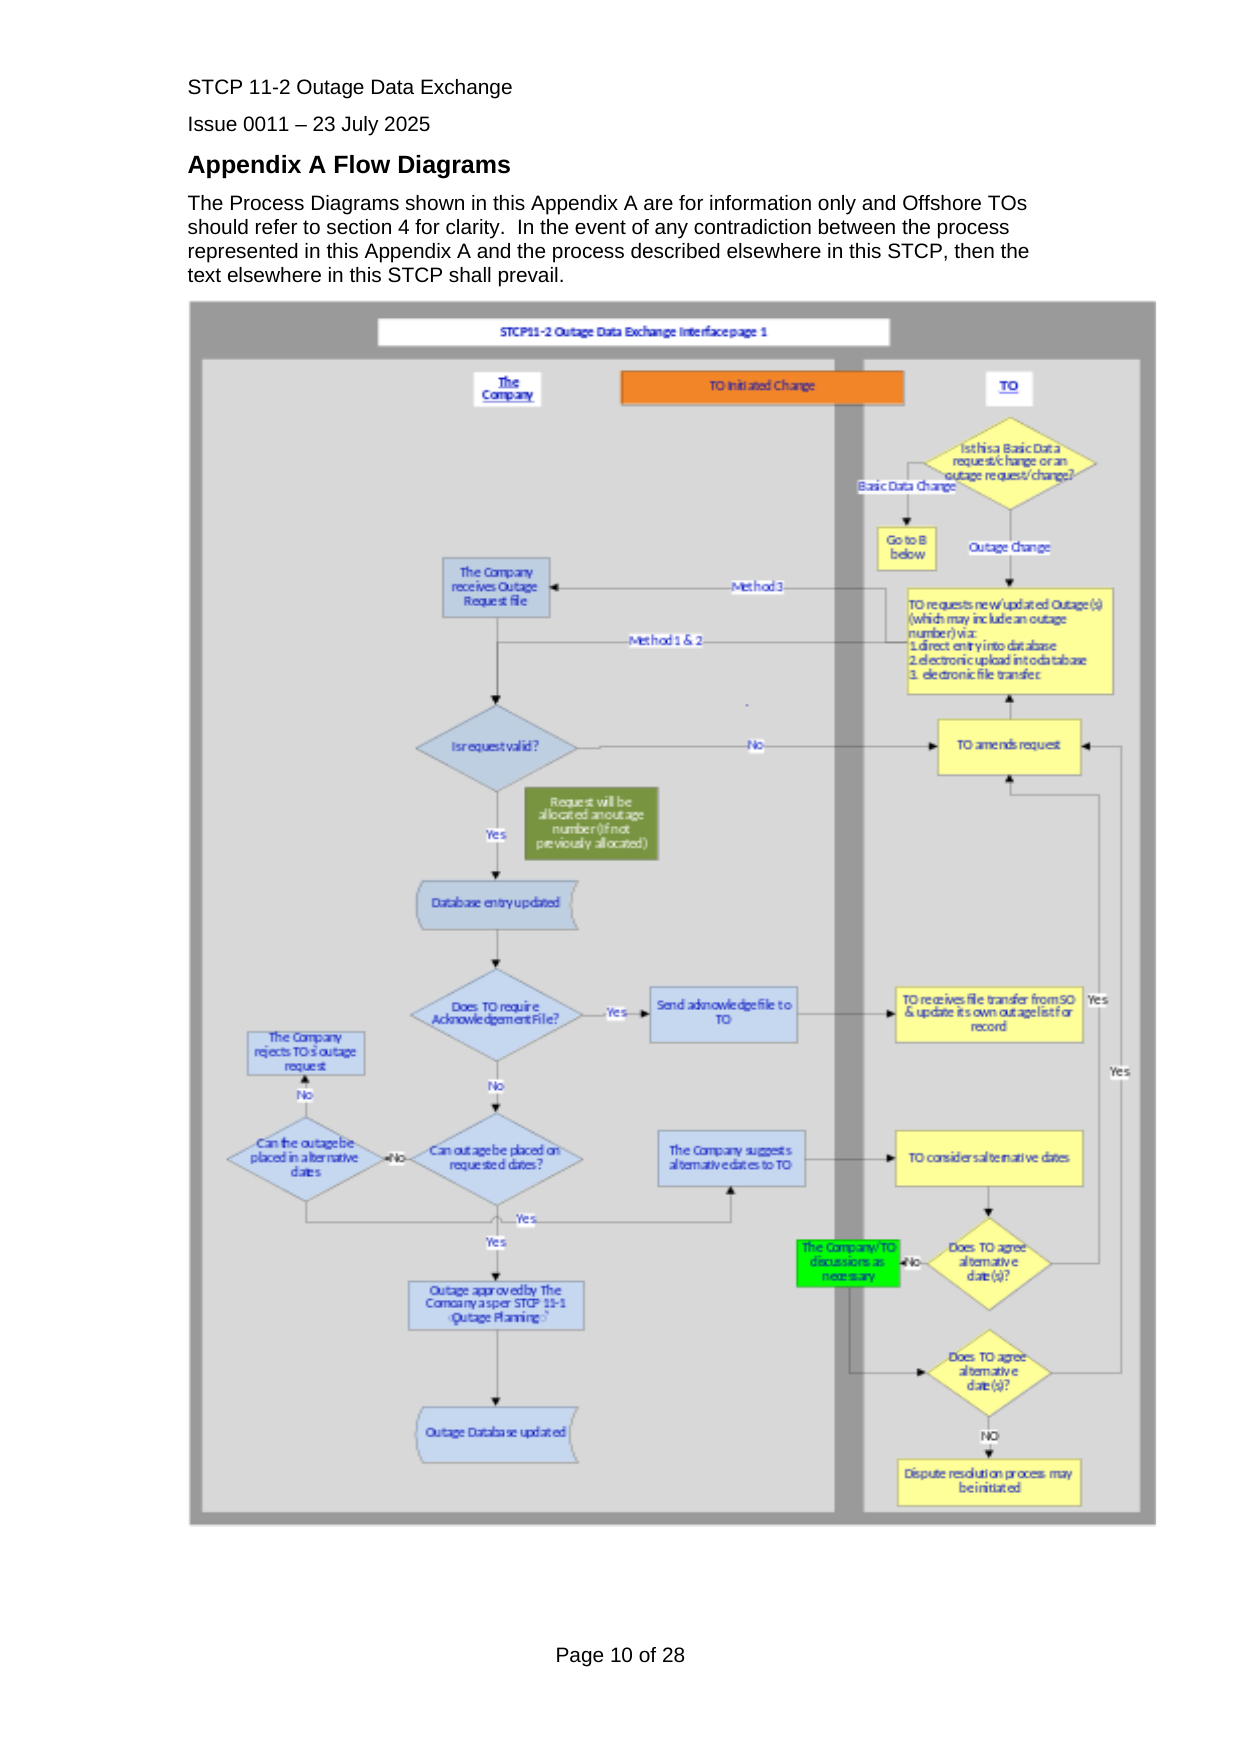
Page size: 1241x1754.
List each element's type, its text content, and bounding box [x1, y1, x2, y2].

text Appendix A Flow Diagrams [187, 150, 1053, 179]
text The Process Diagrams shown in this Appendix A are for information only and Offshore TOs should refer to section 4 for clarity. In the event of any contradiction between the process represented in this Appendix A and the process described elsewhere in this STCP, then the text elsewhere in this STCP shall prevail. [187, 191, 1053, 287]
